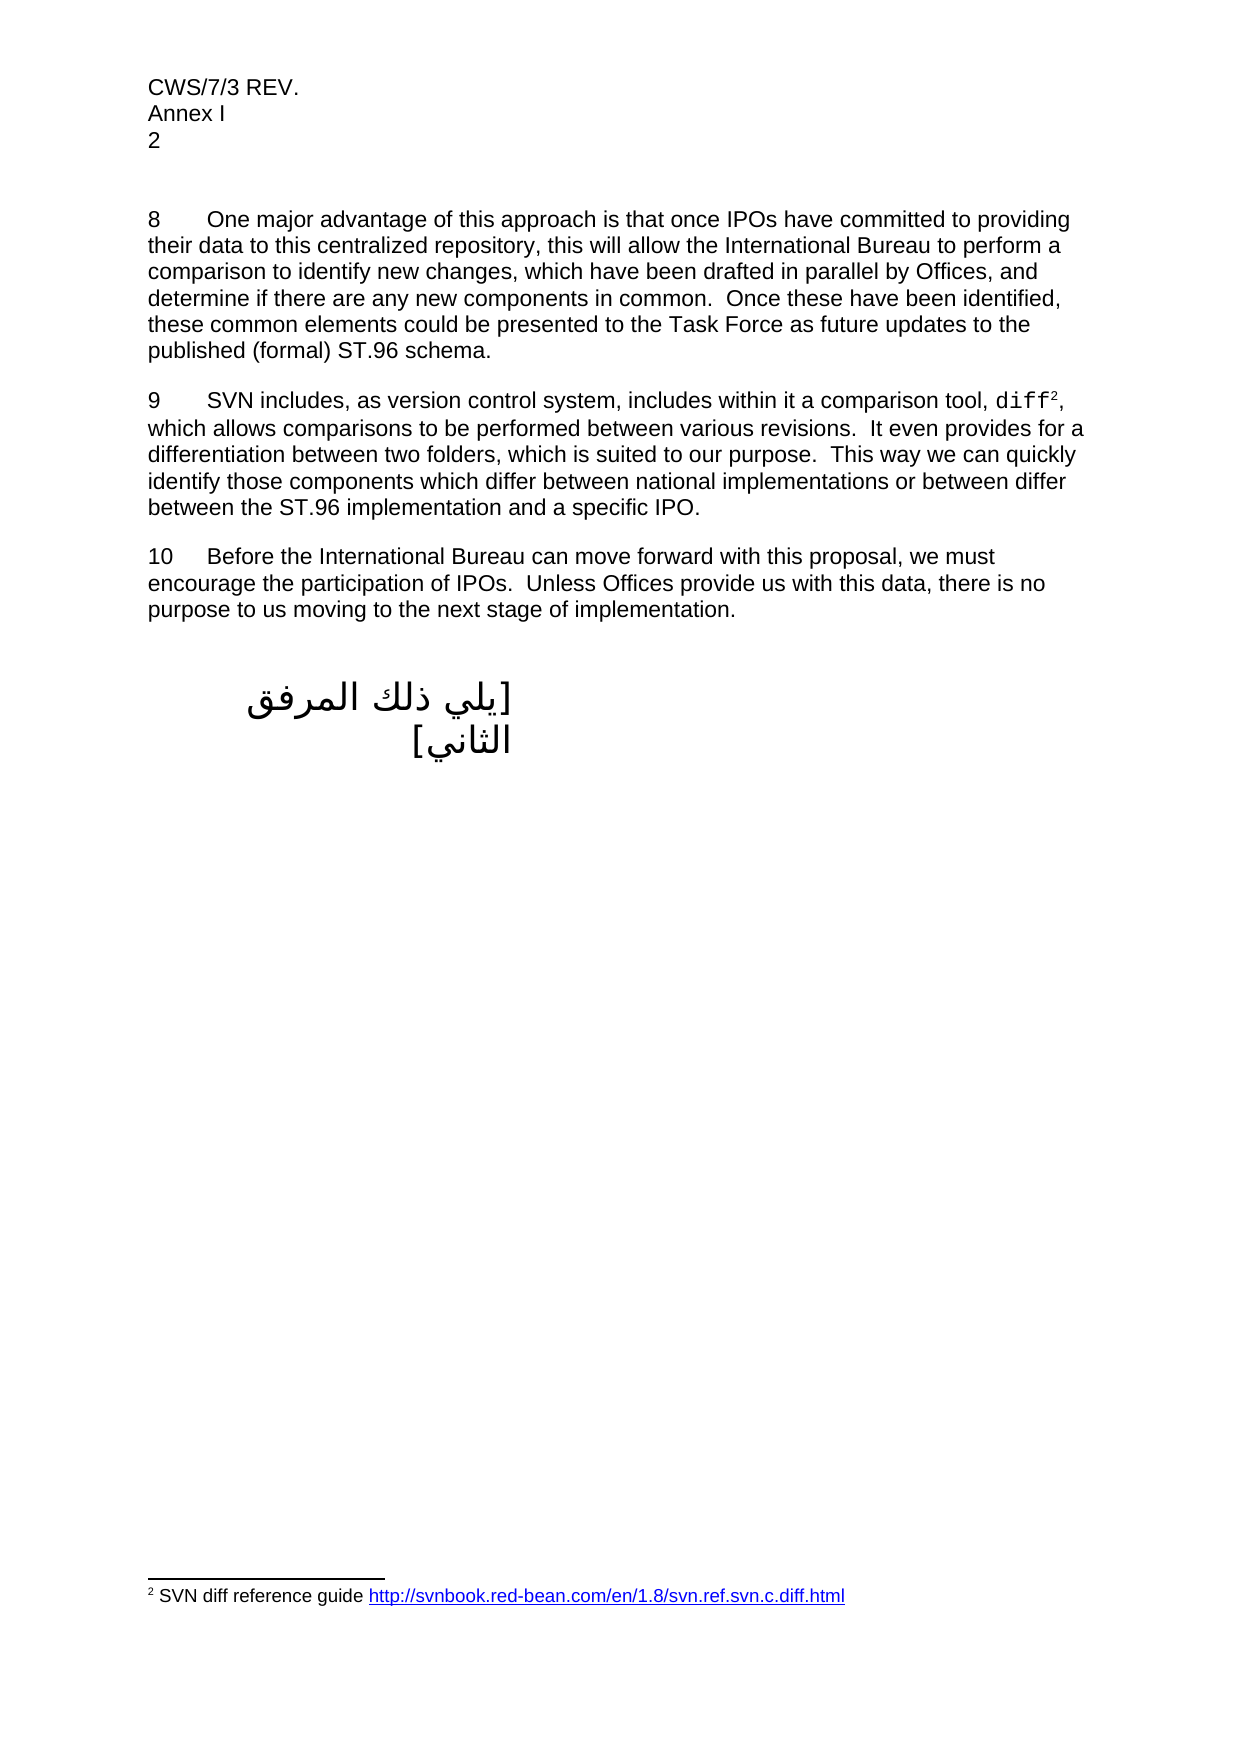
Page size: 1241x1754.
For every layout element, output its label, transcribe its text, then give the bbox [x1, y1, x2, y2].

text SVN includes, as version control system, includes within it a comparison tool, diff, which allows comparisons to be performed between various revisions. It even provides for a differentiation between two folders, which is suited to our purpose. This way we can quickly identify those components which differ between national implementations or between differ between the ST.96 implementation and a specific IPO. [148, 387, 1093, 520]
text [يلي ذلك المرفق الثاني] [148, 675, 512, 762]
text One major advantage of this approach is that once IPOs have committed to providing their data to this centralized repository, this will allow the International Bureau to perform a comparison to identify new changes, which have been drafted in parallel by Offices, and determine if there are any new components in common. Once these have been identified, these common elements could be presented to the Task Force as future updates to the published (formal) ST.96 schema. [148, 206, 1093, 364]
text Before the International Bureau can move forward with this proposal, we must encourage the participation of IPOs. Unless Offices provide us with this data, there is no purpose to us moving to the next stage of implementation. [148, 543, 1093, 622]
